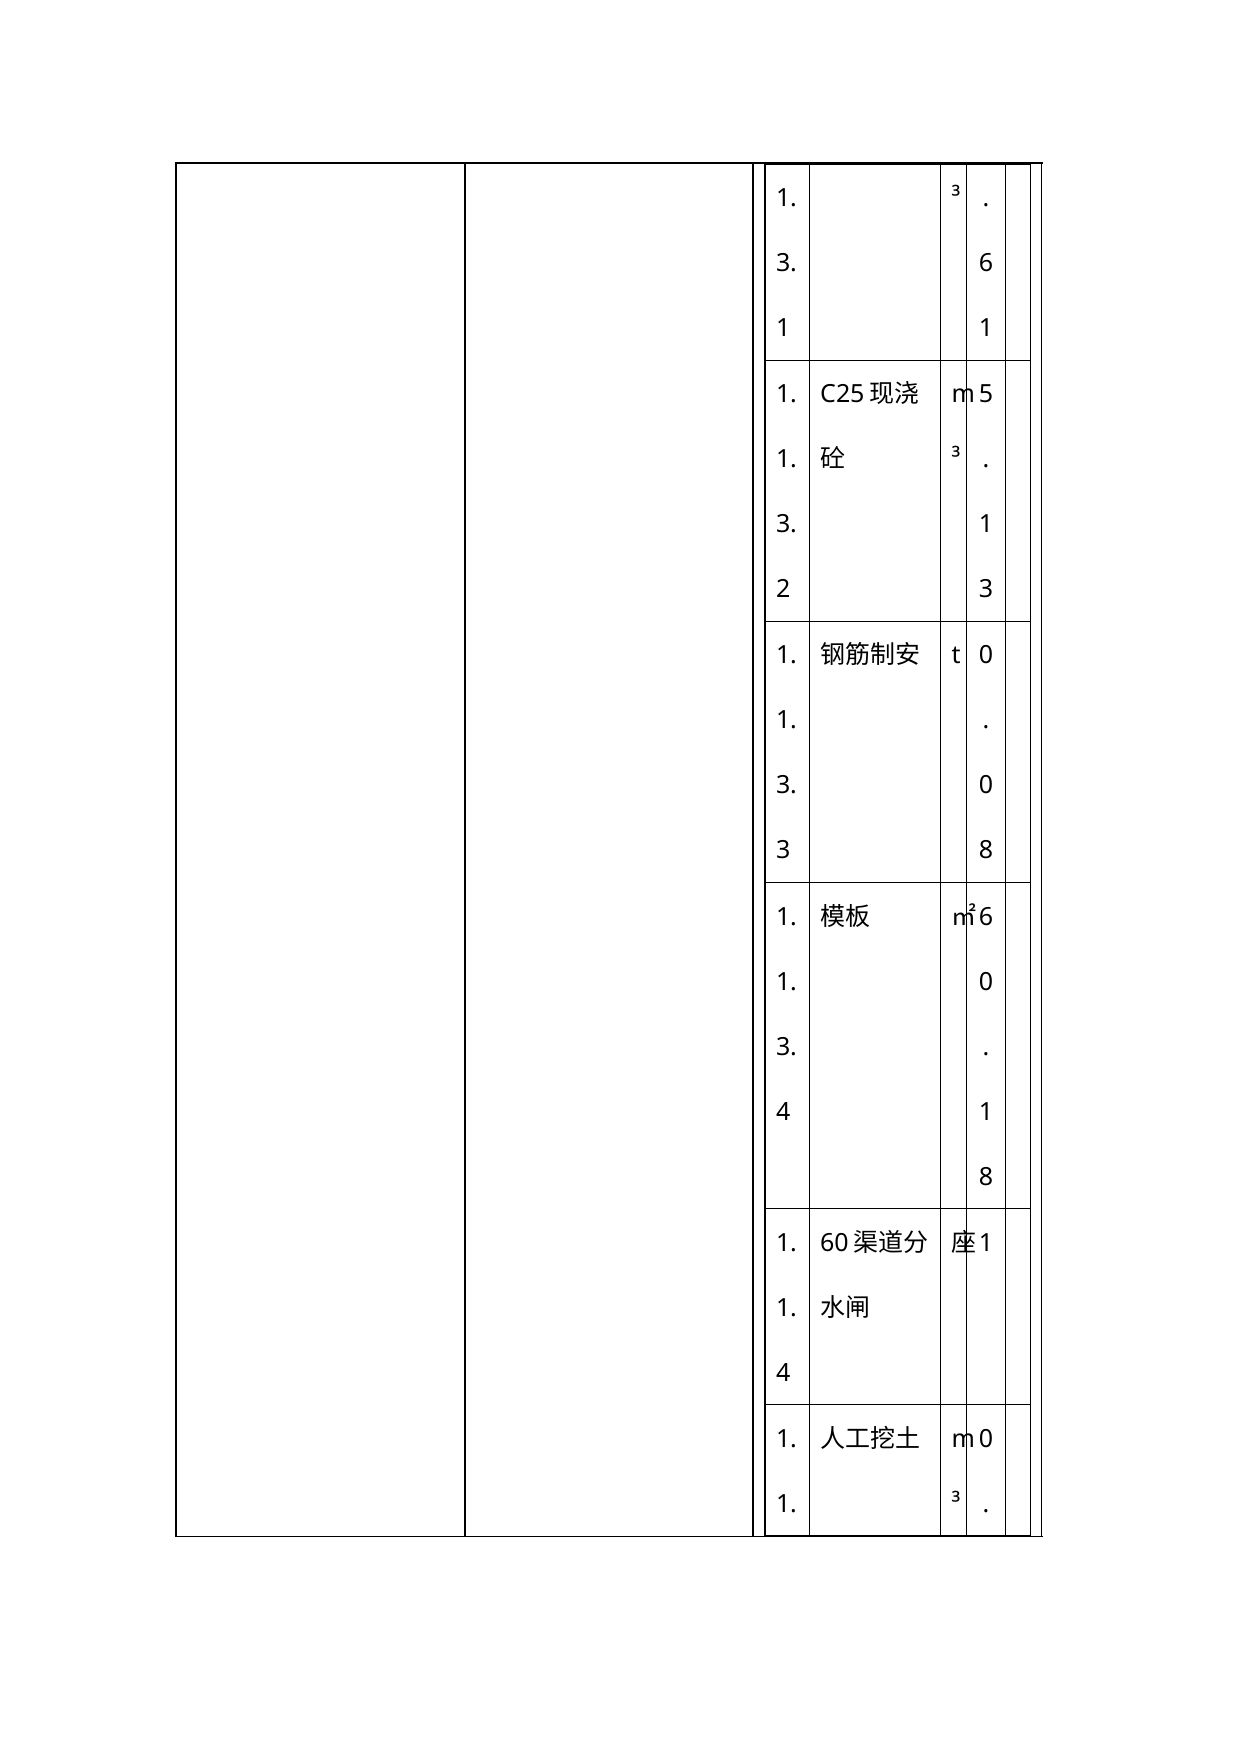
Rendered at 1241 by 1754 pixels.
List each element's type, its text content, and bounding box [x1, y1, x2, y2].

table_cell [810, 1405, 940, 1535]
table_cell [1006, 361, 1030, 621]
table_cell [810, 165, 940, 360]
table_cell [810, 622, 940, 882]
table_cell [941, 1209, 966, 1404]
table_cell [466, 164, 752, 1536]
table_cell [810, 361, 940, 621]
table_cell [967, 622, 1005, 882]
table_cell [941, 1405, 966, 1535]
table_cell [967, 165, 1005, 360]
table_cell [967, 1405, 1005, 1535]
table_cell 1 [177, 164, 464, 1536]
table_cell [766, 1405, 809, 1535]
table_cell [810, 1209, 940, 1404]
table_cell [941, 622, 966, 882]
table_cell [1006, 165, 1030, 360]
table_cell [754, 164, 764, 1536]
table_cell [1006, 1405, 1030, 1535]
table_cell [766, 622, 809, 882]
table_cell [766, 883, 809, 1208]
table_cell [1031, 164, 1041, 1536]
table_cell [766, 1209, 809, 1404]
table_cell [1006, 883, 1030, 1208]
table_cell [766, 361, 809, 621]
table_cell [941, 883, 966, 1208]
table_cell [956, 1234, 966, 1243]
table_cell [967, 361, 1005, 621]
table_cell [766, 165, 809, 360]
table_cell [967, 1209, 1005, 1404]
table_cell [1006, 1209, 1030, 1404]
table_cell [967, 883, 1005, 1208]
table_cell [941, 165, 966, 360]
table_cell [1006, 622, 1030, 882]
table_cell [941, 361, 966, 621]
